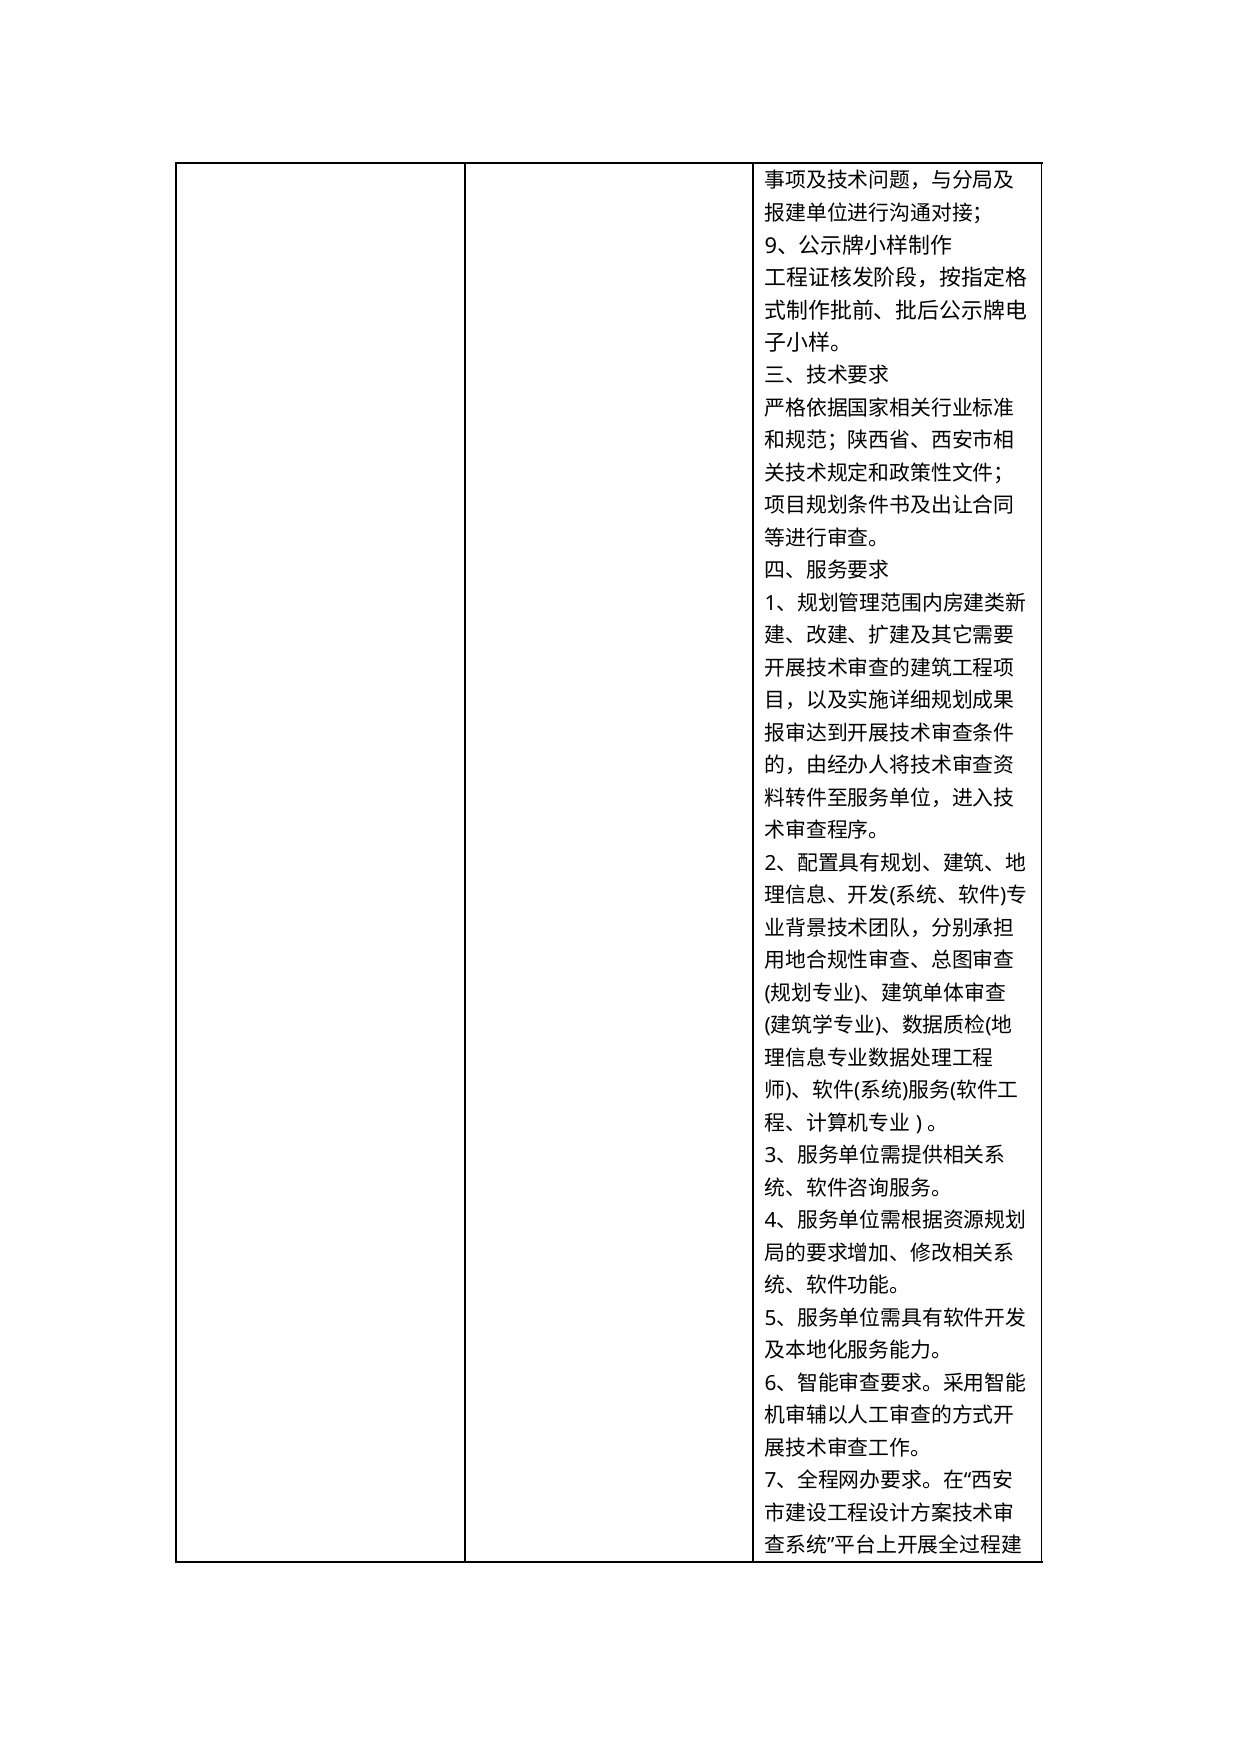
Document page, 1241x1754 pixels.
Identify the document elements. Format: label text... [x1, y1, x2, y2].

table_cell [466, 164, 752, 1561]
table_cell 1 [177, 164, 464, 1561]
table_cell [754, 164, 1041, 1561]
